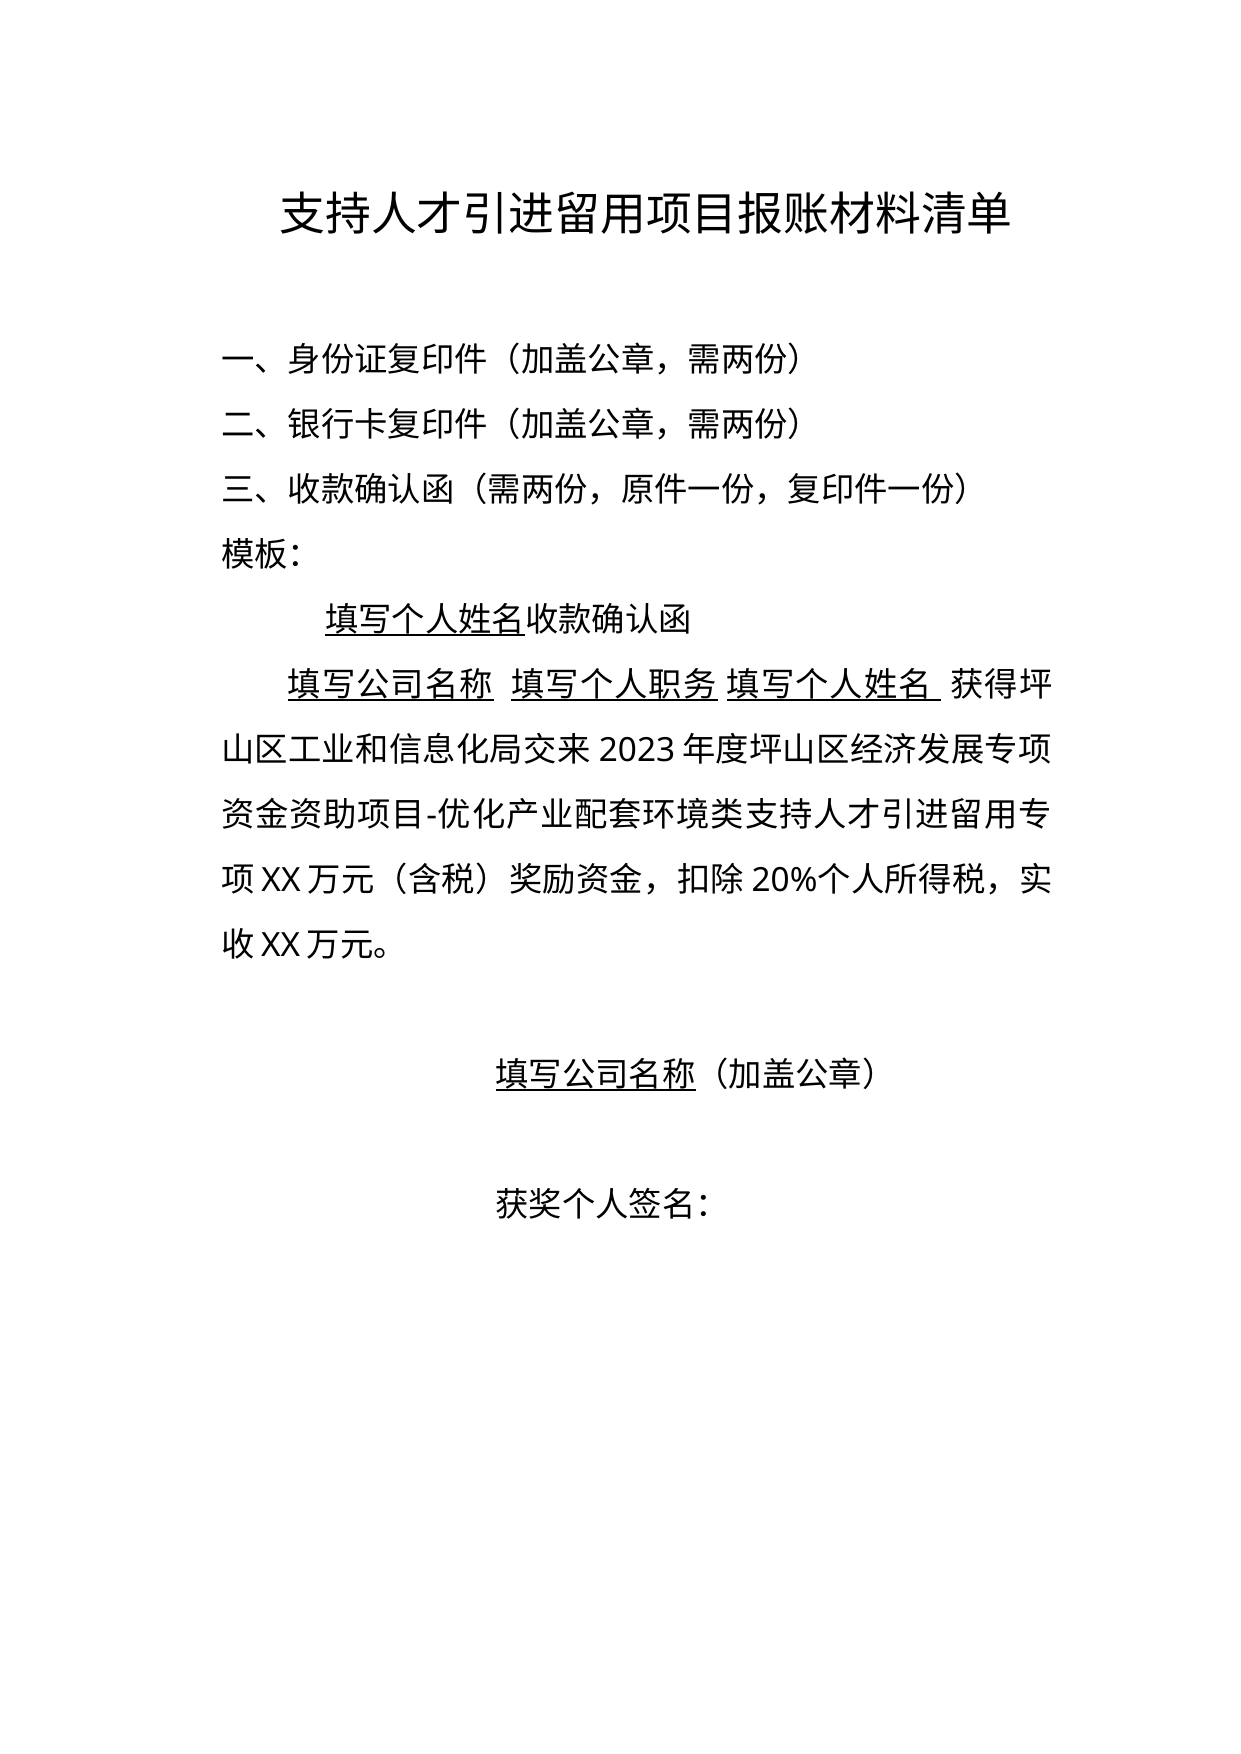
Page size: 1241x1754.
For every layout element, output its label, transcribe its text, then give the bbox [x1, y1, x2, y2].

list 三、收款确认函（需两份，原件一份，复印件一份） [221, 454, 1053, 519]
list 获奖个人签名： [221, 1169, 1053, 1234]
list 填写公司名称 填写个人职务 填写个人姓名 获得坪山区工业和信息化局交来2023年度坪山区经济发展专项资金资助项目-优化产业配套环境类支持人才引进留用专项XX万元（含税）奖励资金，扣除20%个人所得税，实收XX万元。 [221, 649, 1053, 974]
list 支持人才引进留用项目报账材料清单 [187, 162, 1053, 259]
list 二、银行卡复印件（加盖公章，需两份） [221, 389, 1053, 454]
list 一、身份证复印件（加盖公章，需两份） [221, 324, 1053, 389]
list 填写个人姓名收款确认函 [221, 584, 1053, 649]
list 模板： [187, 519, 1053, 584]
list 填写公司名称（加盖公章） [221, 1039, 1053, 1104]
